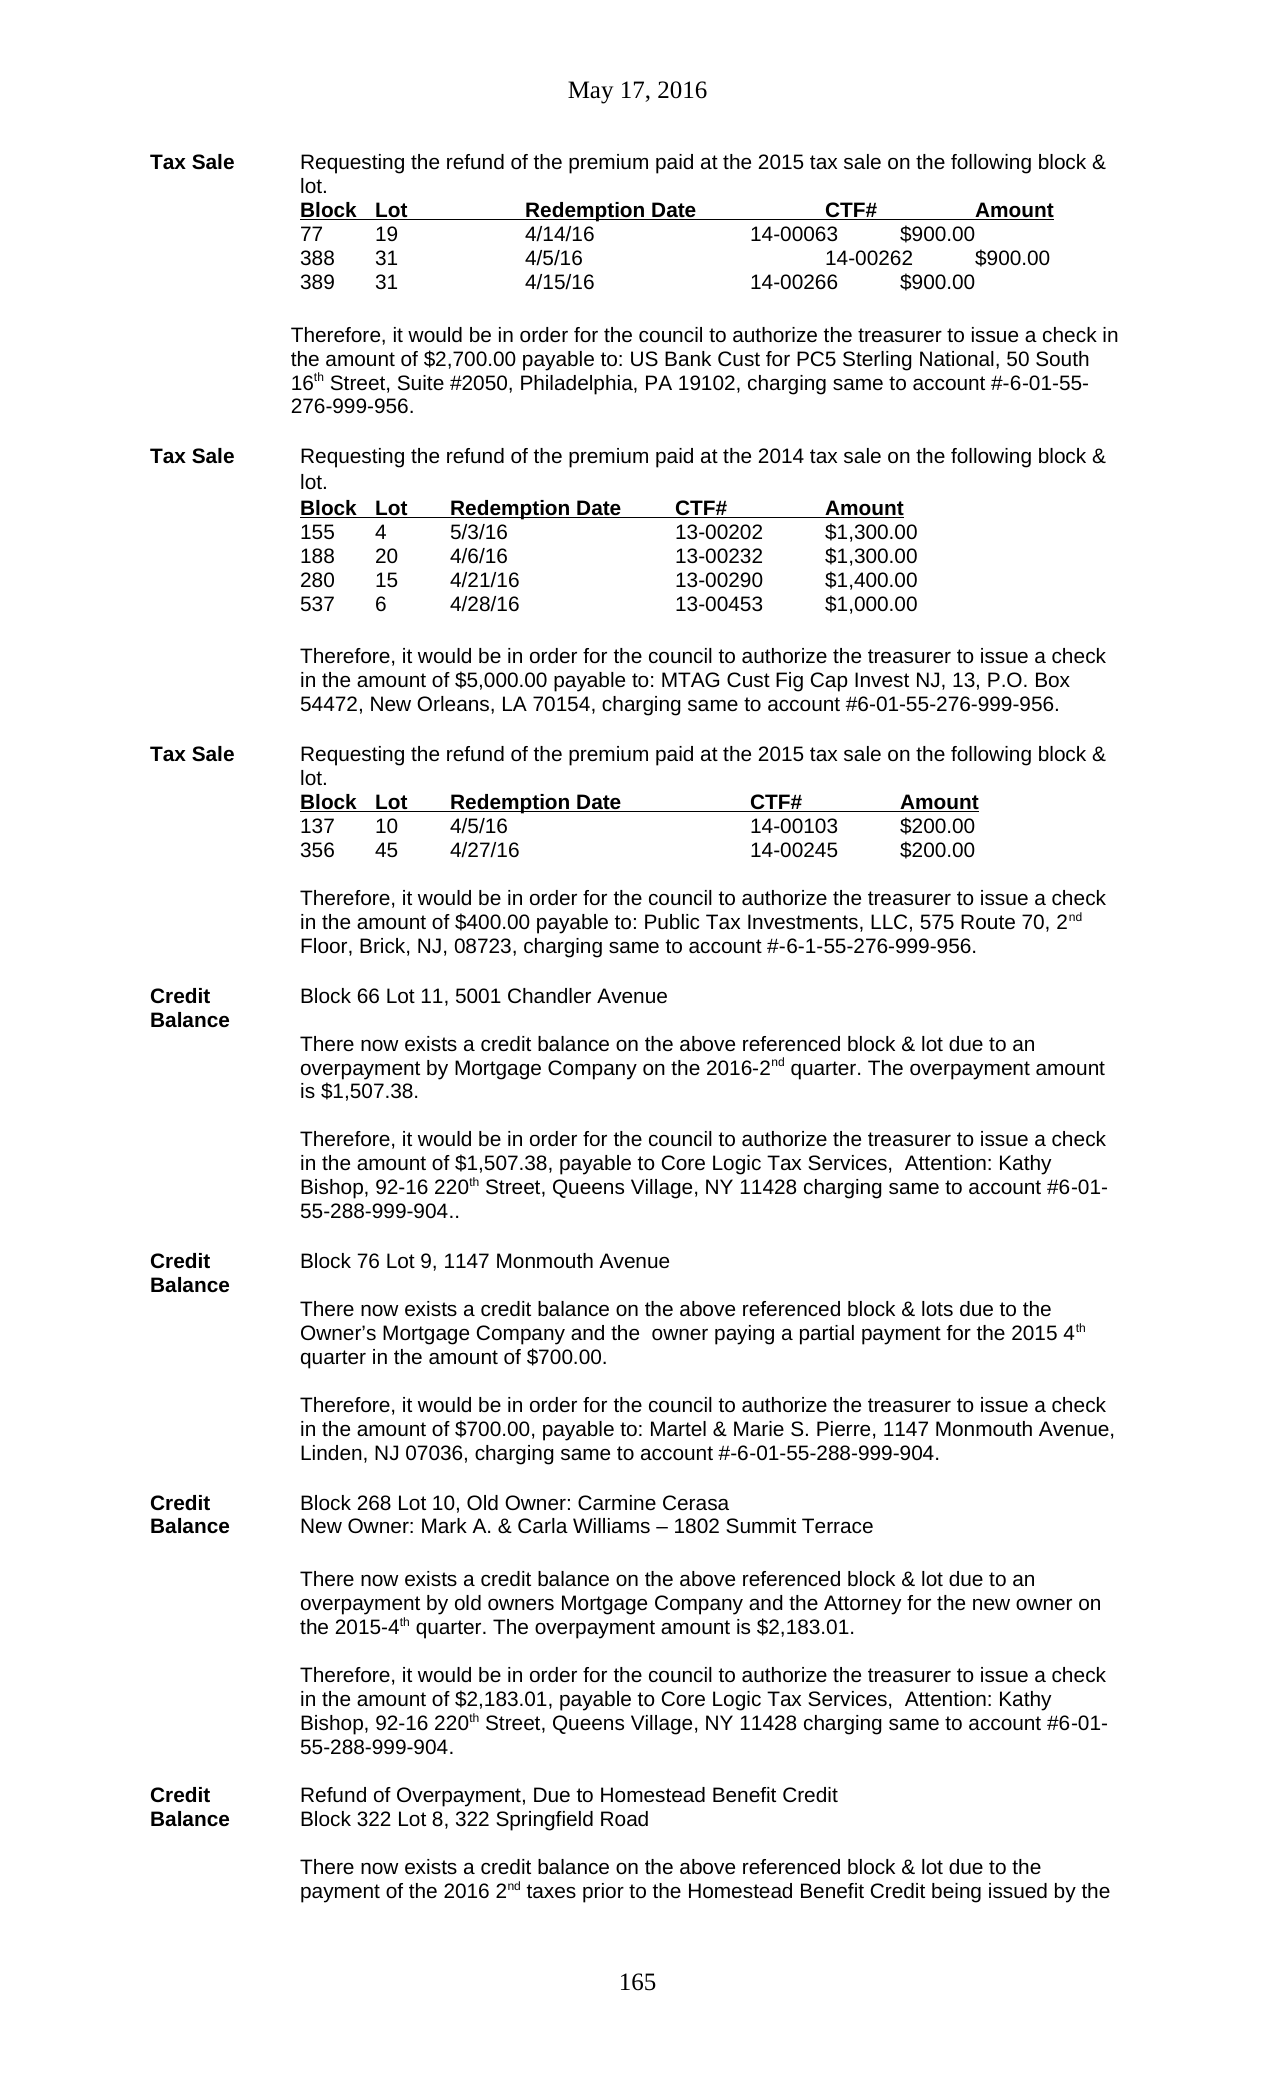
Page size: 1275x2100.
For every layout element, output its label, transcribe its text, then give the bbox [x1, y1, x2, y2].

text Tax Sale Requesting the refund of the premium paid at the 2014 tax sale on the following block & [150, 444, 1125, 468]
text Credit Block 268 Lot 10, Old Owner: Carmine Cerasa [150, 1490, 1125, 1514]
text Therefore, it would be in order for the council to authorize the treasurer to issue a check in the amount of $2,700.00 payable to: US Bank Cust for PC5 Sterling National, 50 South 16th Street, Suite #2050, Philadelphia, PA 19102, charging same to account #-6-01-55-276-999-956. [291, 322, 1125, 418]
text 356 45 4/27/16 14-00245 $200.00 [150, 838, 1125, 862]
text Therefore, it would be in order for the council to authorize the treasurer to issue a check in the amount of $1,507.38, payable to Core Logic Tax Services, Attention: Kathy Bishop, 92-16 220th Street, Queens Village, NY 11428 charging same to account #6-01-55-288-999-904.. [300, 1127, 1125, 1223]
text 188 20 4/6/16 13-00232 $1,300.00 [150, 544, 1125, 568]
text Credit Block 76 Lot 9, 1147 Monmouth Avenue [150, 1249, 1125, 1273]
text Balance New Owner: Mark A. & Carla Williams – 1802 Summit Terrace [150, 1514, 1125, 1538]
text Credit Block 66 Lot 11, 5001 Chandler Avenue [150, 983, 1125, 1007]
text Balance [150, 1273, 1125, 1297]
text Therefore, it would be in order for the council to authorize the treasurer to issue a check in the amount of $5,000.00 payable to: MTAG Cust Fig Cap Invest NJ, 13, P.O. Box 54472, New Orleans, LA 70154, charging same to account #6-01-55-276-999-956. [300, 644, 1125, 716]
text 137 10 4/5/16 14-00103 $200.00 [150, 814, 1125, 838]
text There now exists a credit balance on the above referenced block & lots due to the Owner’s Mortgage Company and the owner paying a partial payment for the 2015 4th quarter in the amount of $700.00. [300, 1297, 1125, 1369]
text Therefore, it would be in order for the council to authorize the treasurer to issue a check in the amount of $400.00 payable to: Public Tax Investments, LLC, 575 Route 70, 2nd Floor, Brick, NJ, 08723, charging same to account #-6-1-55-276-999-956. [300, 886, 1125, 958]
text Tax Sale Requesting the refund of the premium paid at the 2015 tax sale on the following block & [150, 742, 1125, 766]
text Credit Refund of Overpayment, Due to Homestead Benefit Credit [150, 1783, 1125, 1807]
text 389 31 4/15/16 14-00266 $900.00 [9, 270, 1125, 294]
text 77 19 4/14/16 14-00063 $900.00 [150, 222, 1125, 246]
text Block Lot Redemption Date CTF# Amount [150, 496, 1125, 520]
text Balance Block 322 Lot 8, 322 Springfield Road [150, 1807, 1125, 1831]
text Block Lot Redemption Date CTF# Amount [150, 790, 1125, 814]
text Therefore, it would be in order for the council to authorize the treasurer to issue a check in the amount of $2,183.01, payable to Core Logic Tax Services, Attention: Kathy Bishop, 92-16 220th Street, Queens Village, NY 11428 charging same to account #6-01-55-288-999-904. [300, 1663, 1125, 1759]
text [300, 1854, 1125, 1902]
text 388 31 4/5/16 14-00262 $900.00 [150, 246, 1125, 270]
text 537 6 4/28/16 13-00453 $1,000.00 [150, 592, 1125, 616]
text Balance [150, 1007, 1125, 1031]
text lot. [225, 470, 1125, 494]
text 155 4 5/3/16 13-00202 $1,300.00 [150, 520, 1125, 544]
text Block Lot Redemption Date CTF# Amount [150, 198, 1125, 222]
text lot. [225, 174, 1125, 198]
text There now exists a credit balance on the above referenced block & lot due to an overpayment by Mortgage Company on the 2016-2nd quarter. The overpayment amount is $1,507.38. [300, 1031, 1125, 1103]
text Tax Sale Requesting the refund of the premium paid at the 2015 tax sale on the following block & [150, 150, 1125, 174]
text Therefore, it would be in order for the council to authorize the treasurer to issue a check in the amount of $700.00, payable to: Martel & Marie S. Pierre, 1147 Monmouth Avenue, Linden, NJ 07036, charging same to account #-6-01-55-288-999-904. [300, 1393, 1125, 1464]
text 280 15 4/21/16 13-00290 $1,400.00 [150, 568, 1125, 592]
text lot. [225, 766, 1125, 790]
text There now exists a credit balance on the above referenced block & lot due to an overpayment by old owners Mortgage Company and the Attorney for the new owner on the 2015-4th quarter. The overpayment amount is $2,183.01. [300, 1567, 1125, 1639]
